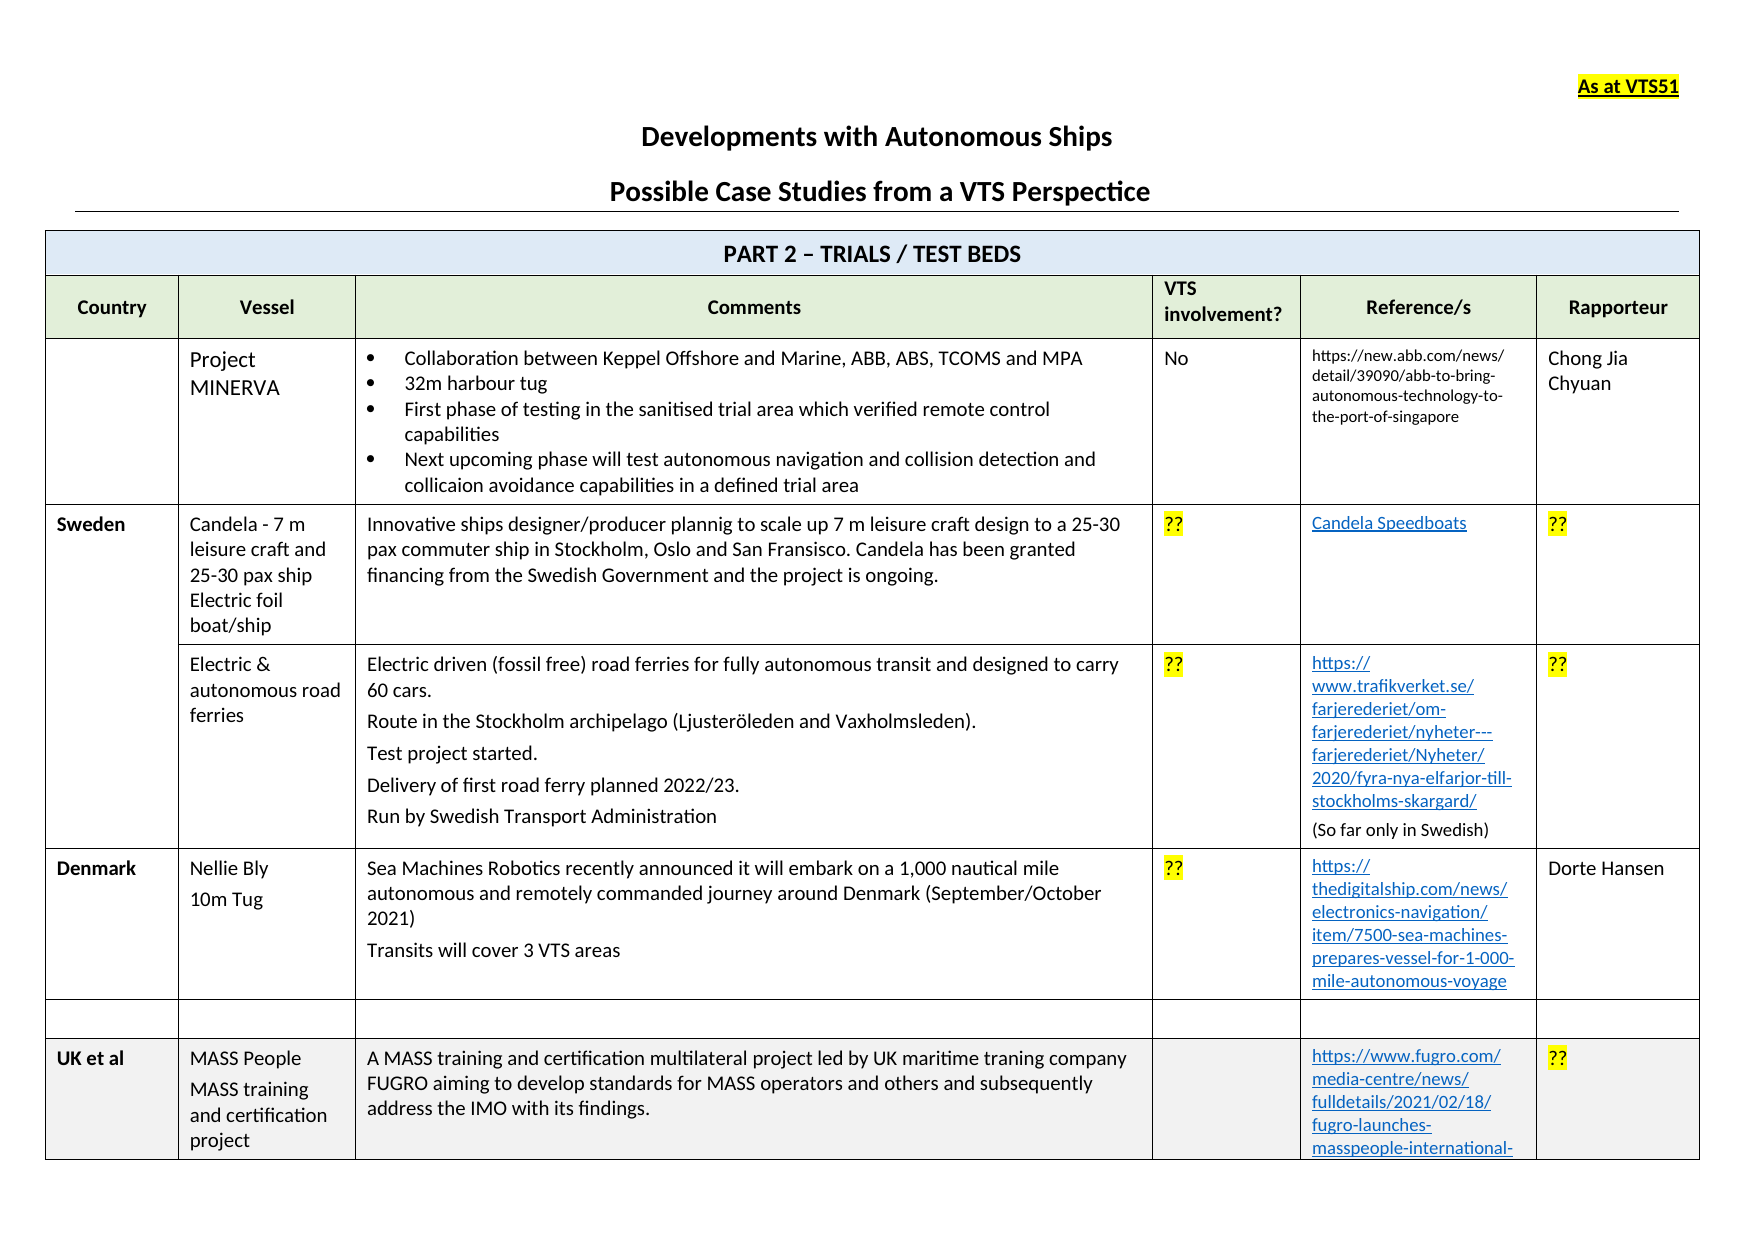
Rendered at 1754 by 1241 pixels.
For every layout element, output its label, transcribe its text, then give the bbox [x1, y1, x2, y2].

table_cell ?? [1537, 1039, 1699, 1159]
table_cell [46, 339, 178, 504]
table_header PART 2 – TRIALS / TEST BEDS [46, 231, 1699, 274]
table_cell Electric & autonomous road ferries [179, 645, 355, 847]
table_cell [1537, 1000, 1699, 1037]
table_cell Sea Machines Robotics recently announced it will embark on a 1,000 nautical mile autonomous and remotely commanded journey around Denmark (September/October 2021) Transits will cover 3 VTS areas [356, 849, 1152, 998]
table_cell [1153, 1039, 1300, 1159]
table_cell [179, 1039, 355, 1159]
table_cell ?? [1153, 505, 1300, 644]
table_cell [1301, 1039, 1536, 1159]
table_cell https://thedigitalship.com/news/electronics-navigation/item/7500-sea-machines-prepares-vessel-for-1-000-mile-autonomous-voyage [1301, 849, 1536, 998]
table_cell ?? [1153, 849, 1300, 998]
table_cell ?? [1537, 645, 1699, 847]
table_cell Innovative ships designer/producer plannig to scale up 7 m leisure craft design to a 25-30 pax commuter ship in Stockholm, Oslo and San Fransisco. Candela has been granted financing from the Swedish Government and the project is ongoing. [356, 505, 1152, 644]
table_cell Candela Speedboats [1301, 505, 1536, 644]
table_cell ?? [1537, 505, 1699, 644]
table_cell Chong Jia Chyuan [1537, 339, 1699, 504]
table_cell Project MINERVA [179, 339, 355, 504]
table_cell [1301, 1000, 1536, 1037]
table_cell Sweden [46, 505, 178, 847]
table_cell https://www.trafikverket.se/farjerederiet/om-farjerederiet/nyheter---farjerederiet/Nyheter/2020/fyra-nya-elfarjor-till-stockholms-skargard/ (So far only in Swedish) [1301, 645, 1536, 847]
table_cell ?? [1153, 645, 1300, 847]
table_cell UK et al [46, 1039, 178, 1159]
table_cell Dorte Hansen [1537, 849, 1699, 998]
table_cell [1153, 1000, 1300, 1037]
table_cell Vessel [179, 276, 355, 338]
table_cell https://new.abb.com/news/detail/39090/abb-to-bring-autonomous-technology-to-the-port-of-singapore [1301, 339, 1536, 504]
table_cell Candela - 7 m leisure craft and 25-30 pax ship Electric foil boat/ship [179, 505, 355, 644]
table_cell Collaboration between Keppel Offshore and Marine, ABB, ABS, TCOMS and MPA 32m harbour tug First phase of testing in the sanitised trial area which verified remote control capabilities Next upcoming phase will test autonomous navigation and collision detection and collicaion avoidance capabilities in a defined trial area [356, 339, 1152, 504]
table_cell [356, 1039, 1152, 1159]
table_cell [179, 1000, 355, 1037]
table_cell Rapporteur [1537, 276, 1699, 338]
table_cell Electric driven (fossil free) road ferries for fully autonomous transit and designed to carry 60 cars. Route in the Stockholm archipelago (Ljusteröleden and Vaxholmsleden). Test project started. Delivery of first road ferry planned 2022/23. Run by Swedish Transport Administration [356, 645, 1152, 847]
table_cell Reference/s [1301, 276, 1536, 338]
table_cell [356, 1000, 1152, 1037]
table_cell [46, 1000, 178, 1037]
table_cell VTS involvement? [1153, 276, 1300, 338]
table_cell No [1153, 339, 1300, 504]
table_cell Denmark [46, 849, 178, 998]
table_cell Nellie Bly 10m Tug [179, 849, 355, 998]
table_cell Comments [356, 276, 1152, 338]
table_cell Country [46, 276, 178, 338]
